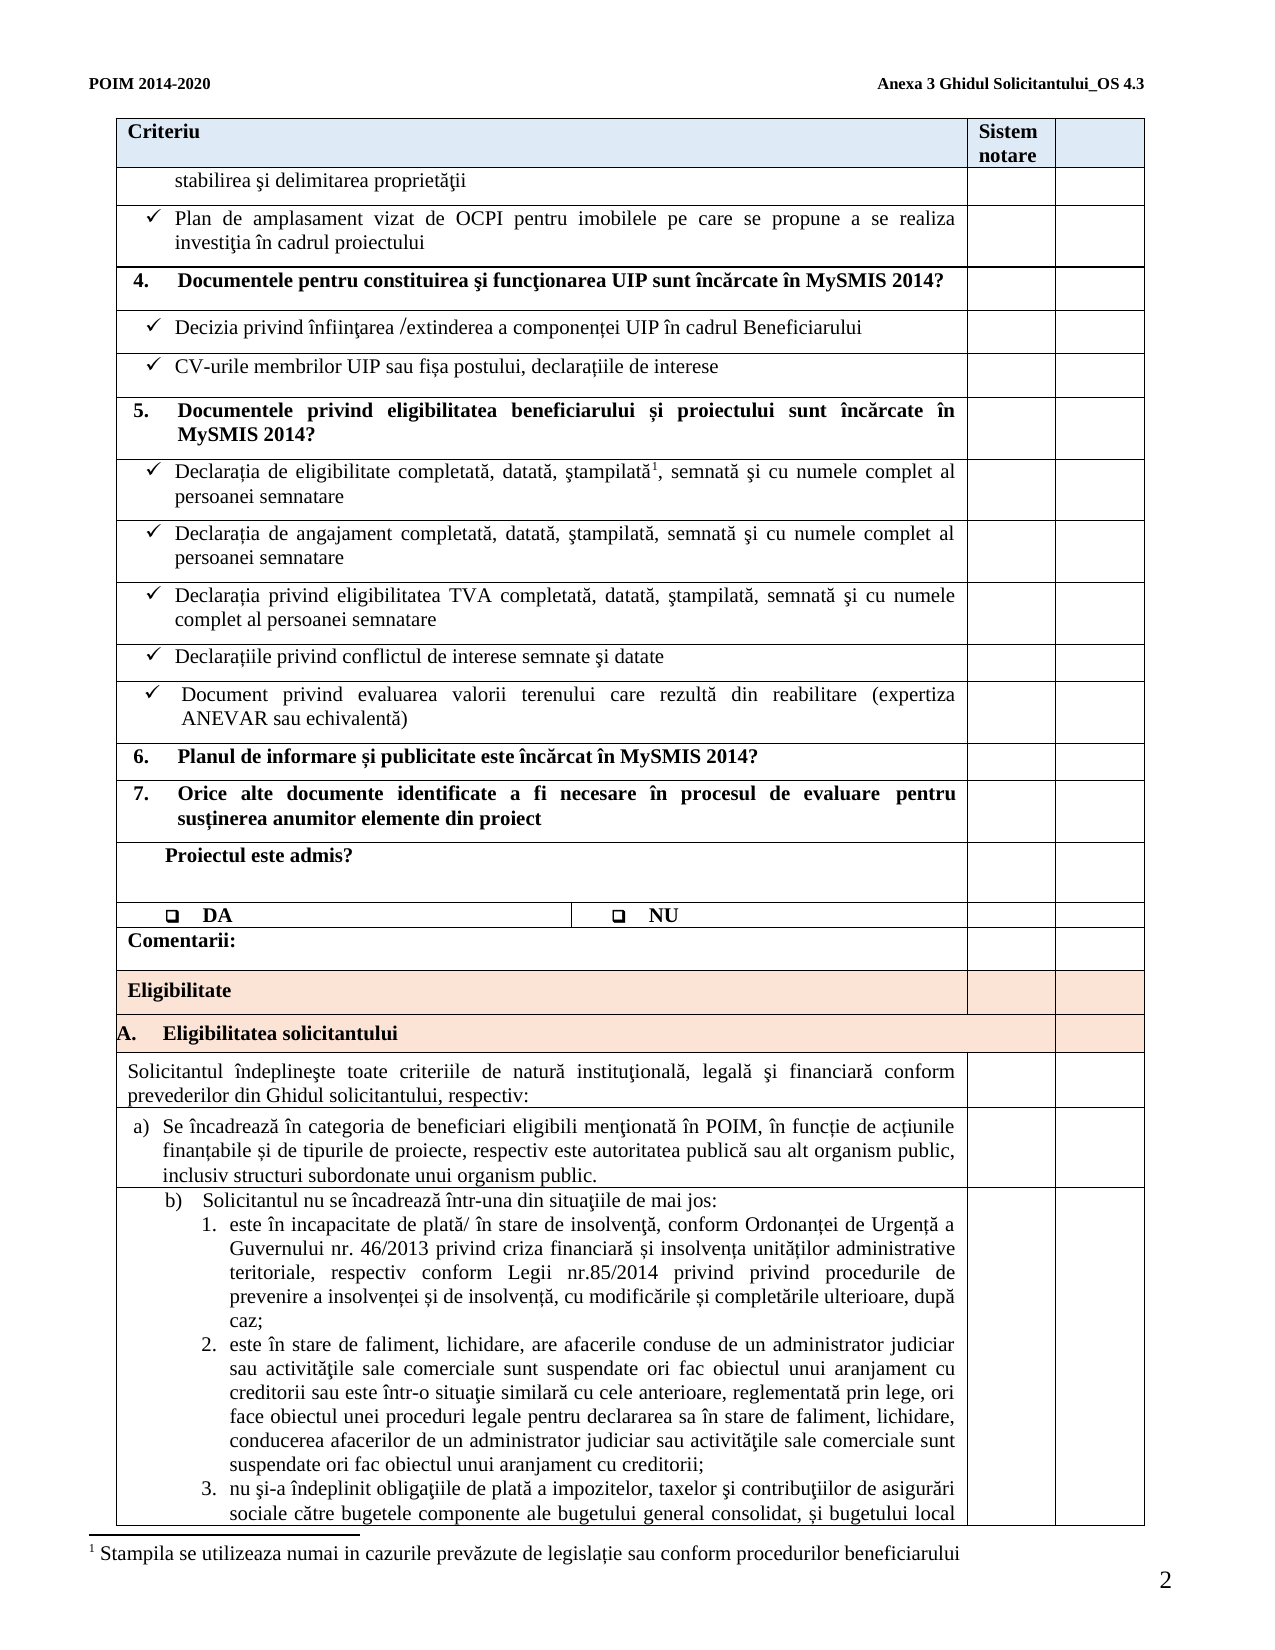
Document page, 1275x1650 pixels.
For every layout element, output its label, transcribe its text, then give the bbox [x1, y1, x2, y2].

table_cell Orice alte documente identificate a fi necesare în procesul de evaluare pentru susținerea anumitor elemente din proiect [117, 781, 967, 842]
table_cell Solicitantul îndeplineşte toate criteriile de natură instituţională, legală şi financiară conform prevederilor din Ghidul solicitantului, respectiv: [117, 1053, 967, 1107]
table_cell [1056, 354, 1144, 397]
table_cell Documentele privind eligibilitatea beneficiarului și proiectului sunt încărcate în MySMIS 2014? [117, 398, 967, 458]
table_cell Declarațiile privind conflictul de interese semnate şi datate [117, 645, 967, 681]
table_cell DA [117, 903, 571, 927]
table_cell Declarația privind eligibilitatea TVA completată, datată, ştampilată, semnată şi cu numele complet al persoanei semnatare [117, 583, 967, 643]
table_cell [968, 521, 1055, 582]
table_cell [968, 928, 1055, 970]
table_cell [1056, 682, 1144, 743]
table_cell [1056, 971, 1144, 1014]
table_cell [968, 354, 1055, 397]
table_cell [117, 168, 967, 205]
table_cell [968, 460, 1055, 520]
table_cell [1056, 168, 1144, 205]
table_cell Declarația de eligibilitate completată, datată, ştampilată, semnată şi cu numele complet al persoanei semnatare [117, 460, 967, 520]
table_cell Declarația de angajament completată, datată, ştampilată, semnată şi cu numele complet al persoanei semnatare [117, 521, 967, 582]
table_cell Documentele pentru constituirea şi funcţionarea UIP sunt încărcate în MySMIS 2014? [117, 268, 967, 310]
table_cell [968, 744, 1055, 780]
table_cell [968, 398, 1055, 458]
table_cell [1056, 460, 1144, 520]
table_cell [968, 645, 1055, 681]
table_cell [117, 1188, 967, 1524]
table_cell [1056, 398, 1144, 458]
table_cell Document privind evaluarea valorii terenului care rezultă din reabilitare (expertiza ANEVAR sau echivalentă) [117, 682, 967, 743]
table_cell Eligibilitate [117, 971, 967, 1014]
table_cell [968, 1053, 1055, 1107]
table_cell [968, 168, 1055, 205]
table_cell [968, 682, 1055, 743]
table_cell [1056, 206, 1144, 266]
table_cell [968, 843, 1055, 902]
table_cell Decizia privind înfiinţarea /extinderea a componenței UIP în cadrul Beneficiarului [117, 311, 967, 353]
table_cell [1056, 1053, 1144, 1107]
table_cell [968, 1188, 1055, 1524]
table_cell [1056, 268, 1144, 310]
table_cell [968, 583, 1055, 643]
table_cell Eligibilitatea solicitantului [117, 1015, 1055, 1052]
table_cell [1056, 843, 1144, 902]
table_cell [968, 1108, 1055, 1187]
table_cell Se încadrează în categoria de beneficiari eligibili menţionată în POIM, în funcție de acțiunile finanțabile și de tipurile de proiecte, respectiv este autoritatea publică sau alt organism public, inclusiv structuri subordonate unui organism public. [117, 1108, 967, 1187]
table_cell [1056, 744, 1144, 780]
table_header Criteriu [117, 119, 967, 167]
table_cell NU [572, 903, 967, 927]
table_cell [1056, 1108, 1144, 1187]
table_cell Planul de informare și publicitate este încărcat în MySMIS 2014? [117, 744, 967, 780]
table_cell [1056, 781, 1144, 842]
table_cell [968, 971, 1055, 1014]
table_cell [968, 781, 1055, 842]
table_cell CV-urile membrilor UIP sau fișa postului, declarațiile de interese [117, 354, 967, 397]
table_cell [1056, 583, 1144, 643]
table_cell [1056, 1188, 1144, 1524]
table_cell [968, 311, 1055, 353]
table_cell [968, 903, 1055, 927]
table_cell [1056, 521, 1144, 582]
table_cell [1056, 1015, 1144, 1052]
table_cell [1056, 645, 1144, 681]
table_cell [968, 206, 1055, 266]
table_header [1056, 119, 1144, 167]
table_cell Proiectul este admis? [117, 843, 967, 902]
table_cell [968, 268, 1055, 310]
table_cell Plan de amplasament vizat de OCPI pentru imobilele pe care se propune a se realiza investiţia în cadrul proiectului [117, 206, 967, 266]
table_cell [1056, 903, 1144, 927]
table_cell [1056, 928, 1144, 970]
table_cell [1056, 311, 1144, 353]
table_header Sistem notare [968, 119, 1055, 167]
table_cell Comentarii: [117, 928, 967, 970]
